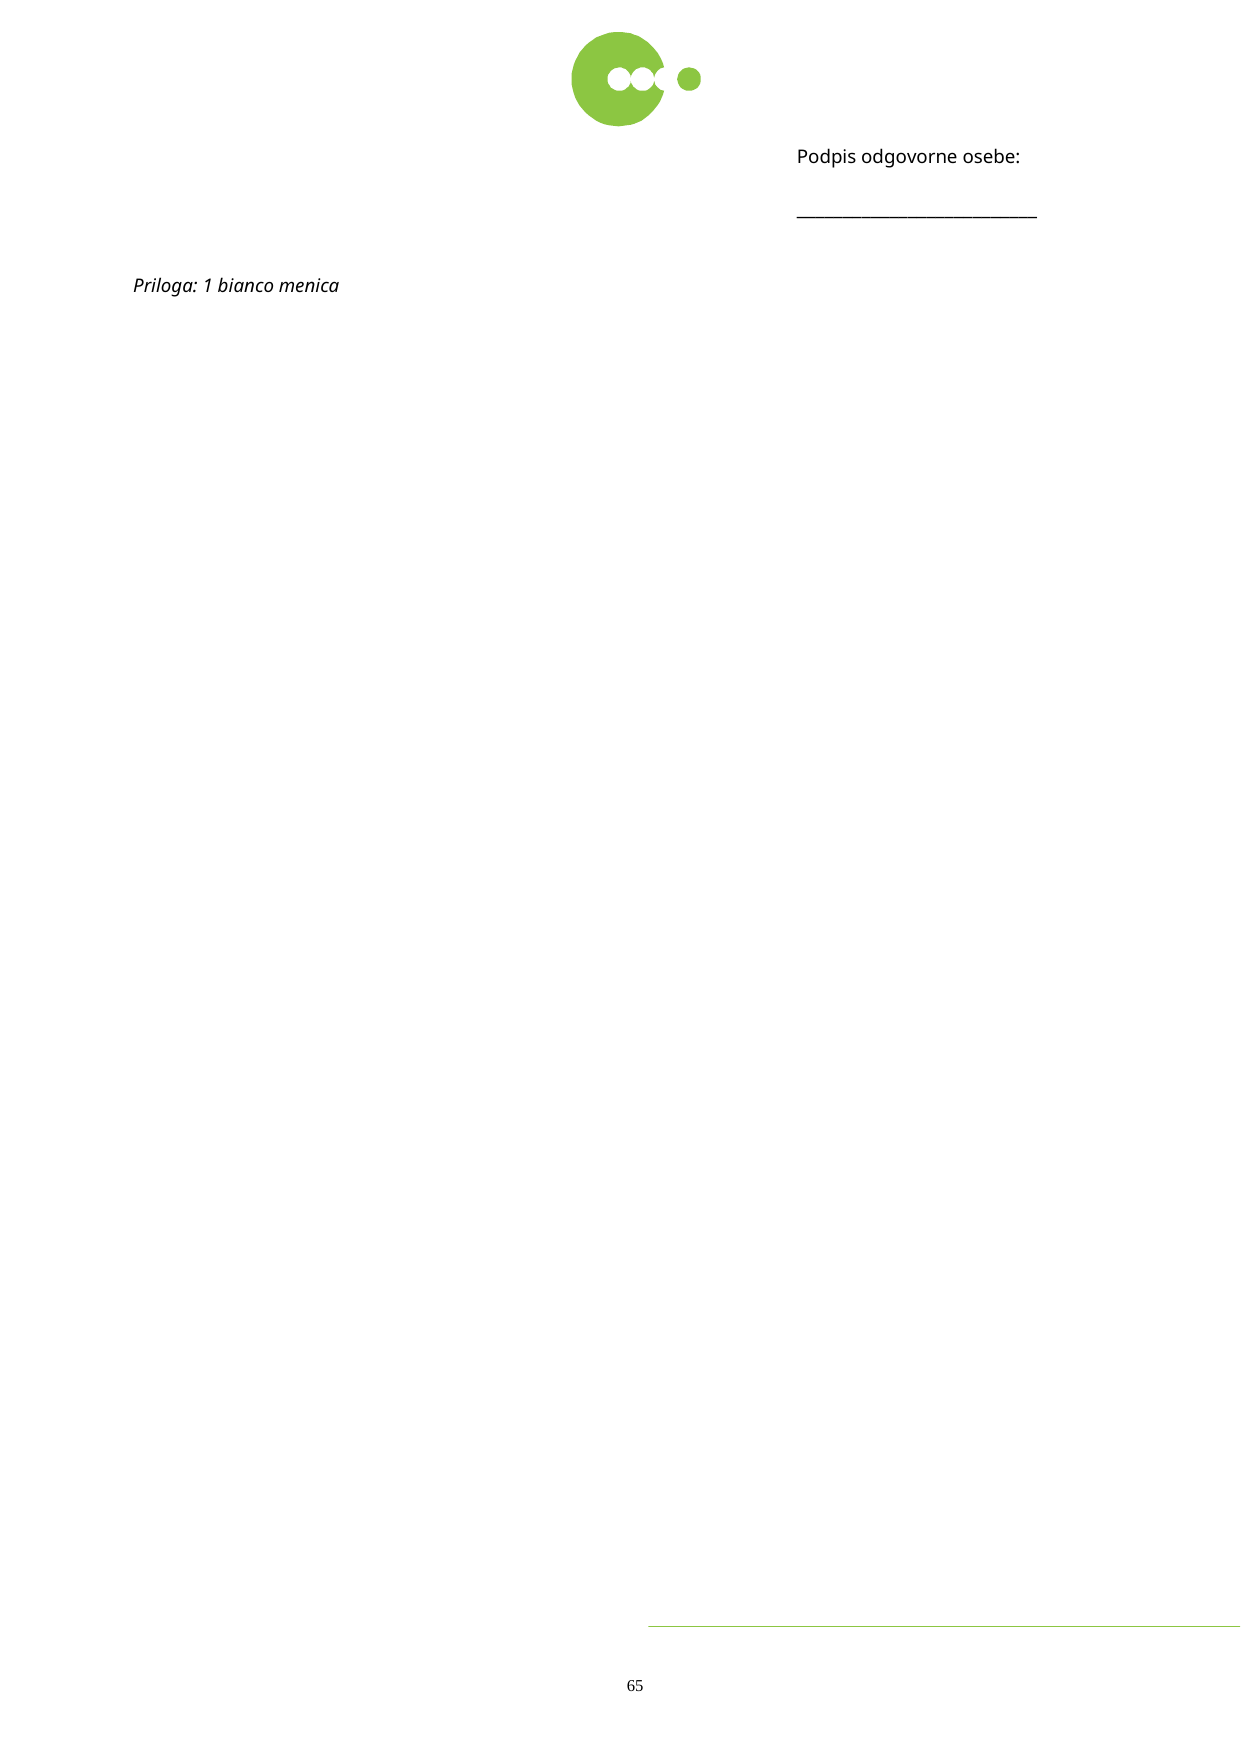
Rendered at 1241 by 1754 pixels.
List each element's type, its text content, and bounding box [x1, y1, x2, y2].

text Podpis odgovorne osebe: [133, 143, 1137, 168]
text __________________________ [723, 193, 1137, 221]
text Priloga: 1 bianco menica [133, 272, 1137, 298]
